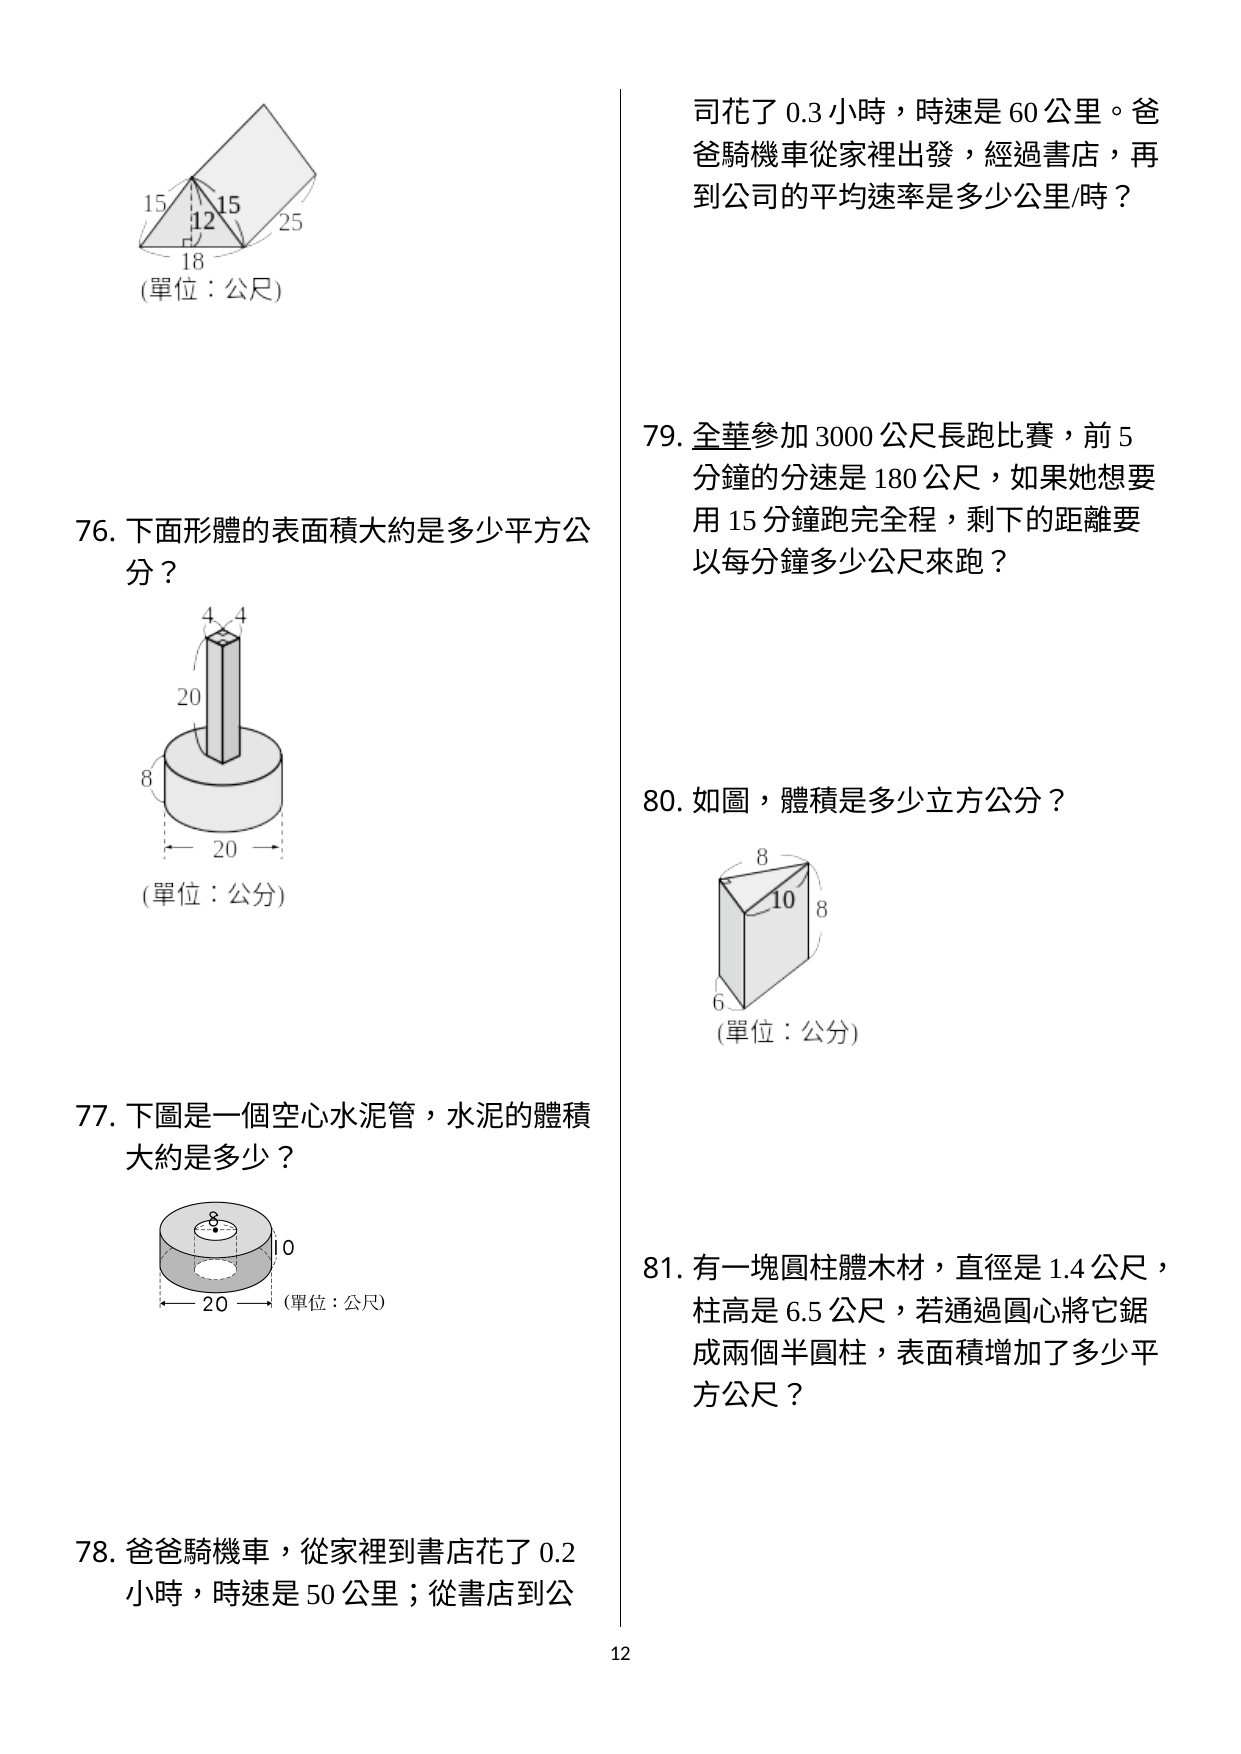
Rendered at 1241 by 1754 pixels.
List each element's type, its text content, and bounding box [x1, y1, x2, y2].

list 如圖，體積是多少立方公分？ [642, 778, 1165, 1211]
list 下圖是一個空心水泥管，水泥的體積大約是多少？ [75, 1092, 598, 1495]
list 全華參加長跑比賽，前5分鐘的分速是180公尺，如果她想要用15分鐘跑完全程，剩下的距離要以每分鐘多少公尺來跑？ [642, 412, 1165, 744]
list 有一塊圓柱體木材，直徑是1.4公尺，柱高是6.5公尺，若通過圓心將它鋸成兩個半圓柱，表面積增加了多少平方公尺？ [642, 1245, 1165, 1558]
list 爸爸騎機車，從家裡到書店花了0.2小時，時速是50公里；從書店到公司花了0.3小時，時速是60公里。爸爸騎機車從家裡出發，經過書店，再到公司的平均速率是多少公里/時？ [75, 1528, 598, 1613]
list 爸爸騎機車，從家裡到書店花了0.2小時，時速是50公里；從書店到公司花了0.3小時，時速是60公里。爸爸騎機車從家裡出發，經過書店，再到公司的平均速率是多少公里/時？ [642, 89, 1165, 378]
list 求出下面柱體體積是多少？ [75, 89, 598, 473]
picture [125, 1177, 405, 1332]
list 下面形體的表面積大約是多少平方公分？ [75, 507, 598, 1059]
